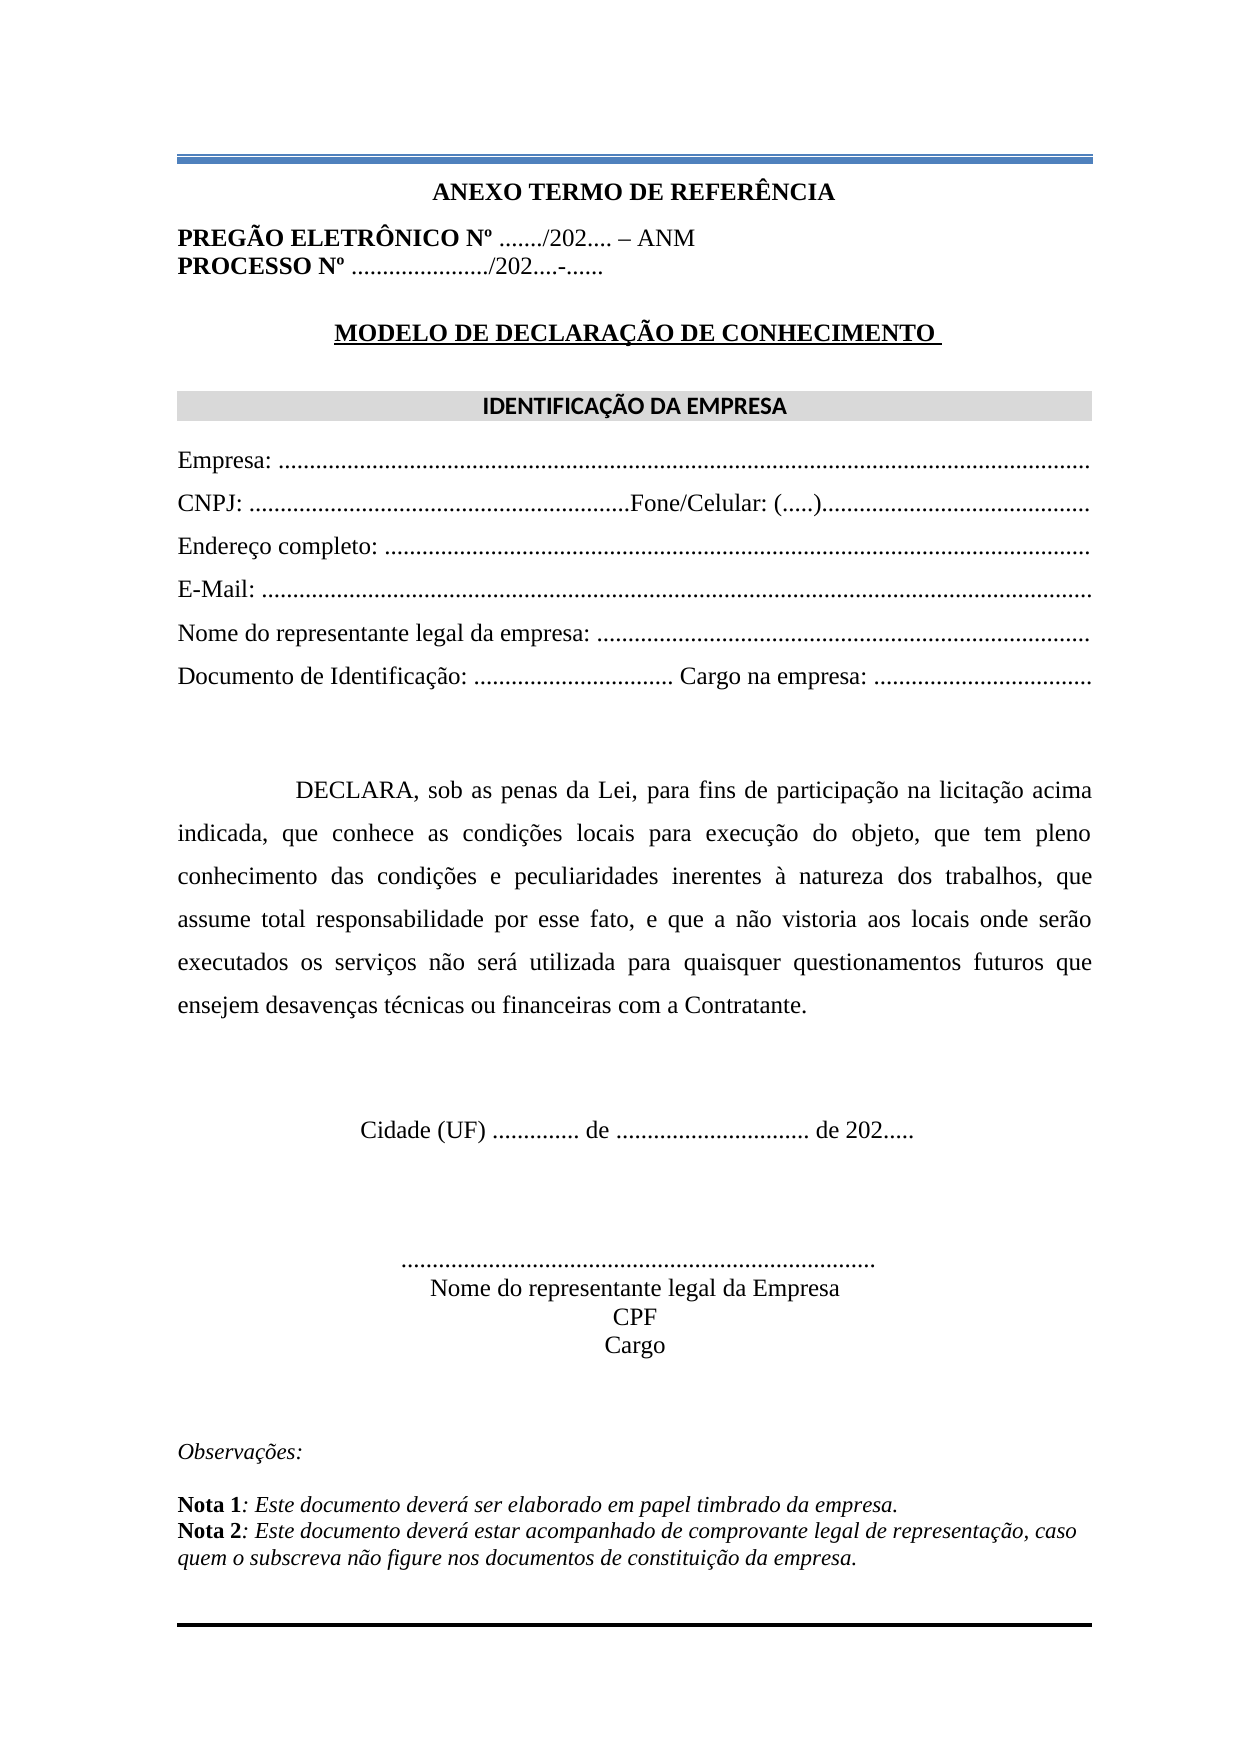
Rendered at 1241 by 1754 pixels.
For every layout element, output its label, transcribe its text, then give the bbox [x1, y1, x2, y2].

text CPF [177, 1302, 1092, 1330]
subtitle PROCESSO Nº ....................../202....-...... [177, 251, 1090, 280]
text Cidade (UF) .............. de ............................... de 202..... [177, 1112, 1090, 1145]
subtitle MODELO DE DECLARAÇÃO DE CONHECIMENTO [177, 318, 1092, 347]
text Endereço completo: ................................................................................................................. [177, 531, 1092, 560]
text Nome do representante legal da empresa: ............................................................................... [177, 618, 1092, 646]
text IDENTIFICAÇÃO DA EMPRESA [177, 391, 1092, 421]
text Nota 1: Este documento deverá ser elaborado em papel timbrado da empresa. [177, 1491, 1092, 1517]
subtitle PREGÃO ELETRÔNICO Nº ......./202.... – ANM [177, 223, 1090, 251]
text Cargo [177, 1330, 1092, 1359]
text Nota 2: Este documento deverá estar acompanhado de comprovante legal de representação, caso quem o subscreva não figure nos documentos de constituição da empresa. [177, 1517, 1092, 1570]
text DECLARA, sob as penas da Lei, para fins de participação na licitação acima indicada, que conhece as condições locais para execução do objeto, que tem pleno conhecimento das condições e peculiaridades inerentes à natureza dos trabalhos, que assume total responsabilidade por esse fato, e que a não vistoria aos locais onde serão executados os serviços não será utilizada para quaisquer questionamentos futuros que ensejem desavenças técnicas ou financeiras com a Contratante. [177, 775, 1092, 1019]
text Nome do representante legal da Empresa [177, 1273, 1092, 1302]
subtitle ANEXO TERMO DE REFERÊNCIA [177, 177, 1090, 206]
text E-Mail: ..................................................................................................................................... [177, 574, 1092, 603]
text Observações: [177, 1438, 1092, 1464]
text Documento de Identificação: ................................ Cargo na empresa: ................................... [177, 661, 1092, 689]
text ............................................................................ [177, 1244, 1092, 1273]
text Empresa: .................................................................................................................................. [177, 445, 1092, 474]
text CNPJ: .............................................................Fone/Celular: (.....)........................................... [177, 488, 1092, 517]
